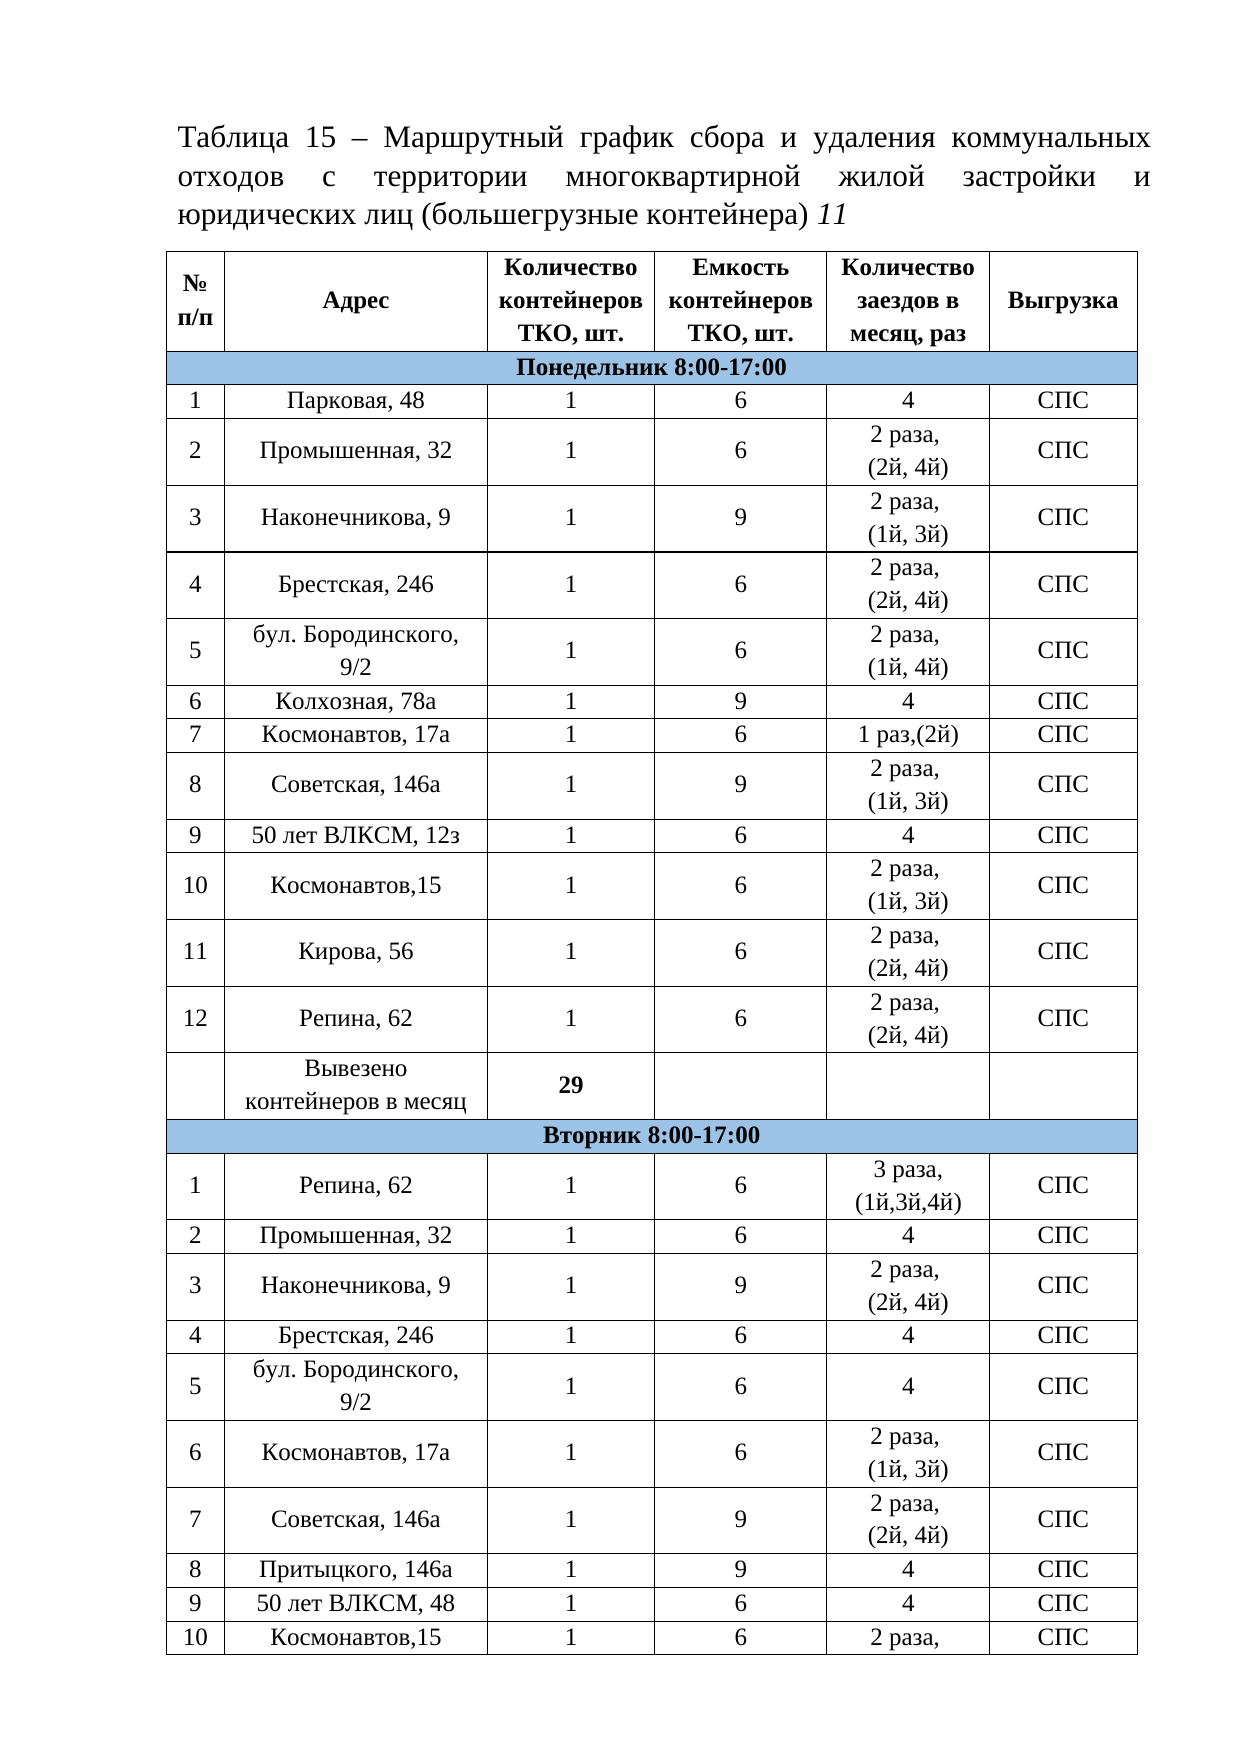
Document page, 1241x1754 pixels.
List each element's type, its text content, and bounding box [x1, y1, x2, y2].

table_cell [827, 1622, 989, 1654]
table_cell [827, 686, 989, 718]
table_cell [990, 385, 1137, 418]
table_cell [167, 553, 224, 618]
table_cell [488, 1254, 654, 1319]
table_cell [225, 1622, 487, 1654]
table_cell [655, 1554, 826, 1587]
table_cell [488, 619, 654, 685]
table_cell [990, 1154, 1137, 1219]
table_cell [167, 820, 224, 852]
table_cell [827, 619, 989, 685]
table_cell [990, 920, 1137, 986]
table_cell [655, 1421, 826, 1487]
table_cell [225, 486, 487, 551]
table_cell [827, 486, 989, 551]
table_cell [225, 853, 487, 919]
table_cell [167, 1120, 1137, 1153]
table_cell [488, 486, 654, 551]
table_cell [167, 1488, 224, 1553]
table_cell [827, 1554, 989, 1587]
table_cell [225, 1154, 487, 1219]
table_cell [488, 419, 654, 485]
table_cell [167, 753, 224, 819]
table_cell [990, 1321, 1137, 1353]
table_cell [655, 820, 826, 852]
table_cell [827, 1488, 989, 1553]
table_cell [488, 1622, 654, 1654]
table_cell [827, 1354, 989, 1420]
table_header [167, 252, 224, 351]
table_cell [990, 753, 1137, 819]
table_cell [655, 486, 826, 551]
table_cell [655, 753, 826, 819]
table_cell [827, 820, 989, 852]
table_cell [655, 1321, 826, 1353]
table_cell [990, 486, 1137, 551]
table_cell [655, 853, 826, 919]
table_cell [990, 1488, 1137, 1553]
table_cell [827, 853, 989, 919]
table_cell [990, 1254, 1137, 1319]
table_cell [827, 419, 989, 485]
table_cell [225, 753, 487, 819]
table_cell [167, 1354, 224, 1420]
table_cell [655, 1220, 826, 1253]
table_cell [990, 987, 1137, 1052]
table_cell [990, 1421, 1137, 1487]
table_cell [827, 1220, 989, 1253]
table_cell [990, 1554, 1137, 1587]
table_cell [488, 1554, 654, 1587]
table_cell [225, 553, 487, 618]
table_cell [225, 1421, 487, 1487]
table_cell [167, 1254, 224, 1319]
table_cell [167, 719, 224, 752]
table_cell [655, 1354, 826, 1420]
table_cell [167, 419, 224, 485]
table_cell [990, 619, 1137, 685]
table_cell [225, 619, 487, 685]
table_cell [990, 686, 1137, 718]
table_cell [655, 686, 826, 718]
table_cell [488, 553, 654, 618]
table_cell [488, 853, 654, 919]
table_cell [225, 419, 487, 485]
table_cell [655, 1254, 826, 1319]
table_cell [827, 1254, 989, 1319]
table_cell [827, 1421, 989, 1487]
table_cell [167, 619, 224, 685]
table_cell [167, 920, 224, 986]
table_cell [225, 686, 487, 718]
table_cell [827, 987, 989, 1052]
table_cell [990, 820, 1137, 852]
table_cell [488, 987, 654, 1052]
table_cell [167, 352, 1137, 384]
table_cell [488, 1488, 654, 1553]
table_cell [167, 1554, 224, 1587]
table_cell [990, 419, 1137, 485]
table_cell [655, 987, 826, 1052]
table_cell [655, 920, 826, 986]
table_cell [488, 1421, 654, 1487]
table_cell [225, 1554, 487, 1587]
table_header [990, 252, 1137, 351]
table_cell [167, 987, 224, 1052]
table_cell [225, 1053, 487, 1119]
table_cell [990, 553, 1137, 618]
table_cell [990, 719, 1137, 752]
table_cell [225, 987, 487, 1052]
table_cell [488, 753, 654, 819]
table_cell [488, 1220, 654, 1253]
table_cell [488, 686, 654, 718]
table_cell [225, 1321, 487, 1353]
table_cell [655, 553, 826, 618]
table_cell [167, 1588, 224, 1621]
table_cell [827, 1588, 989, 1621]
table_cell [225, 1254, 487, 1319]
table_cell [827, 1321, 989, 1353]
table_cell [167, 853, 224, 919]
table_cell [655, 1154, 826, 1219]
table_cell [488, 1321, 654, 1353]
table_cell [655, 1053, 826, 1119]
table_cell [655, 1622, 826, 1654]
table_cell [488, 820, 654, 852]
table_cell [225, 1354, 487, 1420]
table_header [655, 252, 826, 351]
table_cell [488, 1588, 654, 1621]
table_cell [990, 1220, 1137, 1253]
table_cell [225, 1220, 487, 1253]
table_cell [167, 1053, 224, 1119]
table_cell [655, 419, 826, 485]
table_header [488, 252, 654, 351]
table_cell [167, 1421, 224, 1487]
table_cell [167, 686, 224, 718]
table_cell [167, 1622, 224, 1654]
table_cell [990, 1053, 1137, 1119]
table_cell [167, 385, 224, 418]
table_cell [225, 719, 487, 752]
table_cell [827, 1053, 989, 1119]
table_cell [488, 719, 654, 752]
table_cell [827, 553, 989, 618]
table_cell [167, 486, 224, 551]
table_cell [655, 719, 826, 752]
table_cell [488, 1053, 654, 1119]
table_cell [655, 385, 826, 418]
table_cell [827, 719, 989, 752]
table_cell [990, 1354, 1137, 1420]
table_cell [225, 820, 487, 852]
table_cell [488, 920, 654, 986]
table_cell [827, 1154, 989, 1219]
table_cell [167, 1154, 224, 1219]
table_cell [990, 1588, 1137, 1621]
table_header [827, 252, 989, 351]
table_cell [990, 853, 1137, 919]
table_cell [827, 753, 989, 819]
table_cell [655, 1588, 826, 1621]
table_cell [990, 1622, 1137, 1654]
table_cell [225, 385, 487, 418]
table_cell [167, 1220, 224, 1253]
text Таблица 15 – Маршрутный график сбора и удаления коммунальных отходов с территории многоквартирной жилой застройки и юридических лиц (большегрузные контейнера) 11 [177, 118, 1152, 232]
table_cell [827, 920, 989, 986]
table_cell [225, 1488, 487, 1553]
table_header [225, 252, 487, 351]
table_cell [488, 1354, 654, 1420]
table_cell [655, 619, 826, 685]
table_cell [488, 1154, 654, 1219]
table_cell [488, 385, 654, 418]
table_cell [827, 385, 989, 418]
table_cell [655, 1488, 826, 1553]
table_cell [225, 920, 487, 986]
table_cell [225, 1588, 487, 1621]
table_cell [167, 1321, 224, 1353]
